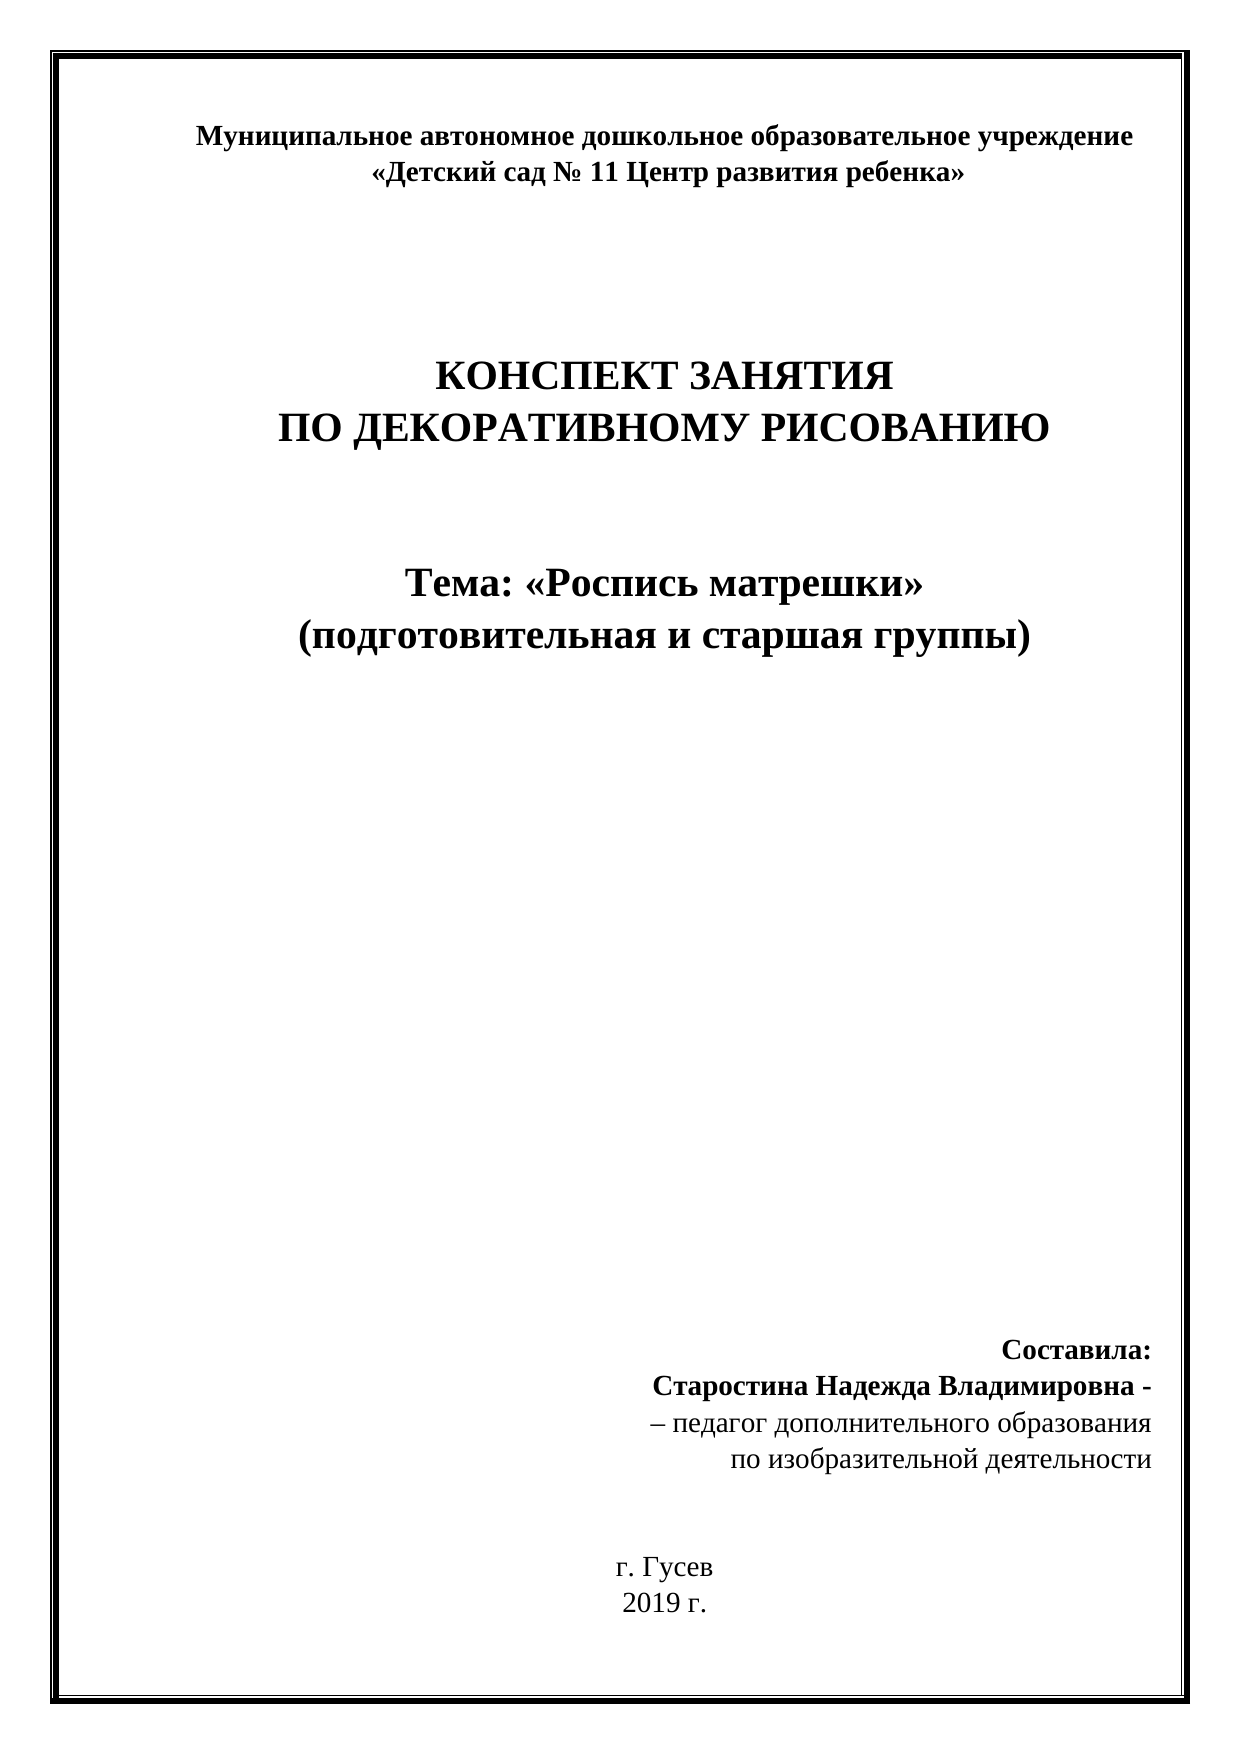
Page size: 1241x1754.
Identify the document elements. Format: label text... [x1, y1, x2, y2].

text Старостина Надежда Владимировна - [177, 1368, 1152, 1402]
text – педагог дополнительного образования [177, 1405, 1152, 1438]
text Муниципальное автономное дошкольное образовательное учреждение [177, 118, 1152, 152]
text Тема: «Роспись матрешки» [177, 557, 1152, 605]
text КОНСПЕКТ ЗАНЯТИЯ [177, 351, 1152, 399]
text г. Гусев [177, 1549, 1152, 1583]
text (подготовительная и старшая группы) [177, 609, 1152, 657]
text «Детский сад № 11 Центр развития ребенка» [177, 154, 1152, 188]
text по изобразительной деятельности [177, 1441, 1152, 1474]
text 2019 г. [177, 1585, 1152, 1619]
text Составила: [177, 1332, 1152, 1366]
text ПО ДЕКОРАТИВНОМУ РИСОВАНИЮ [177, 402, 1152, 450]
